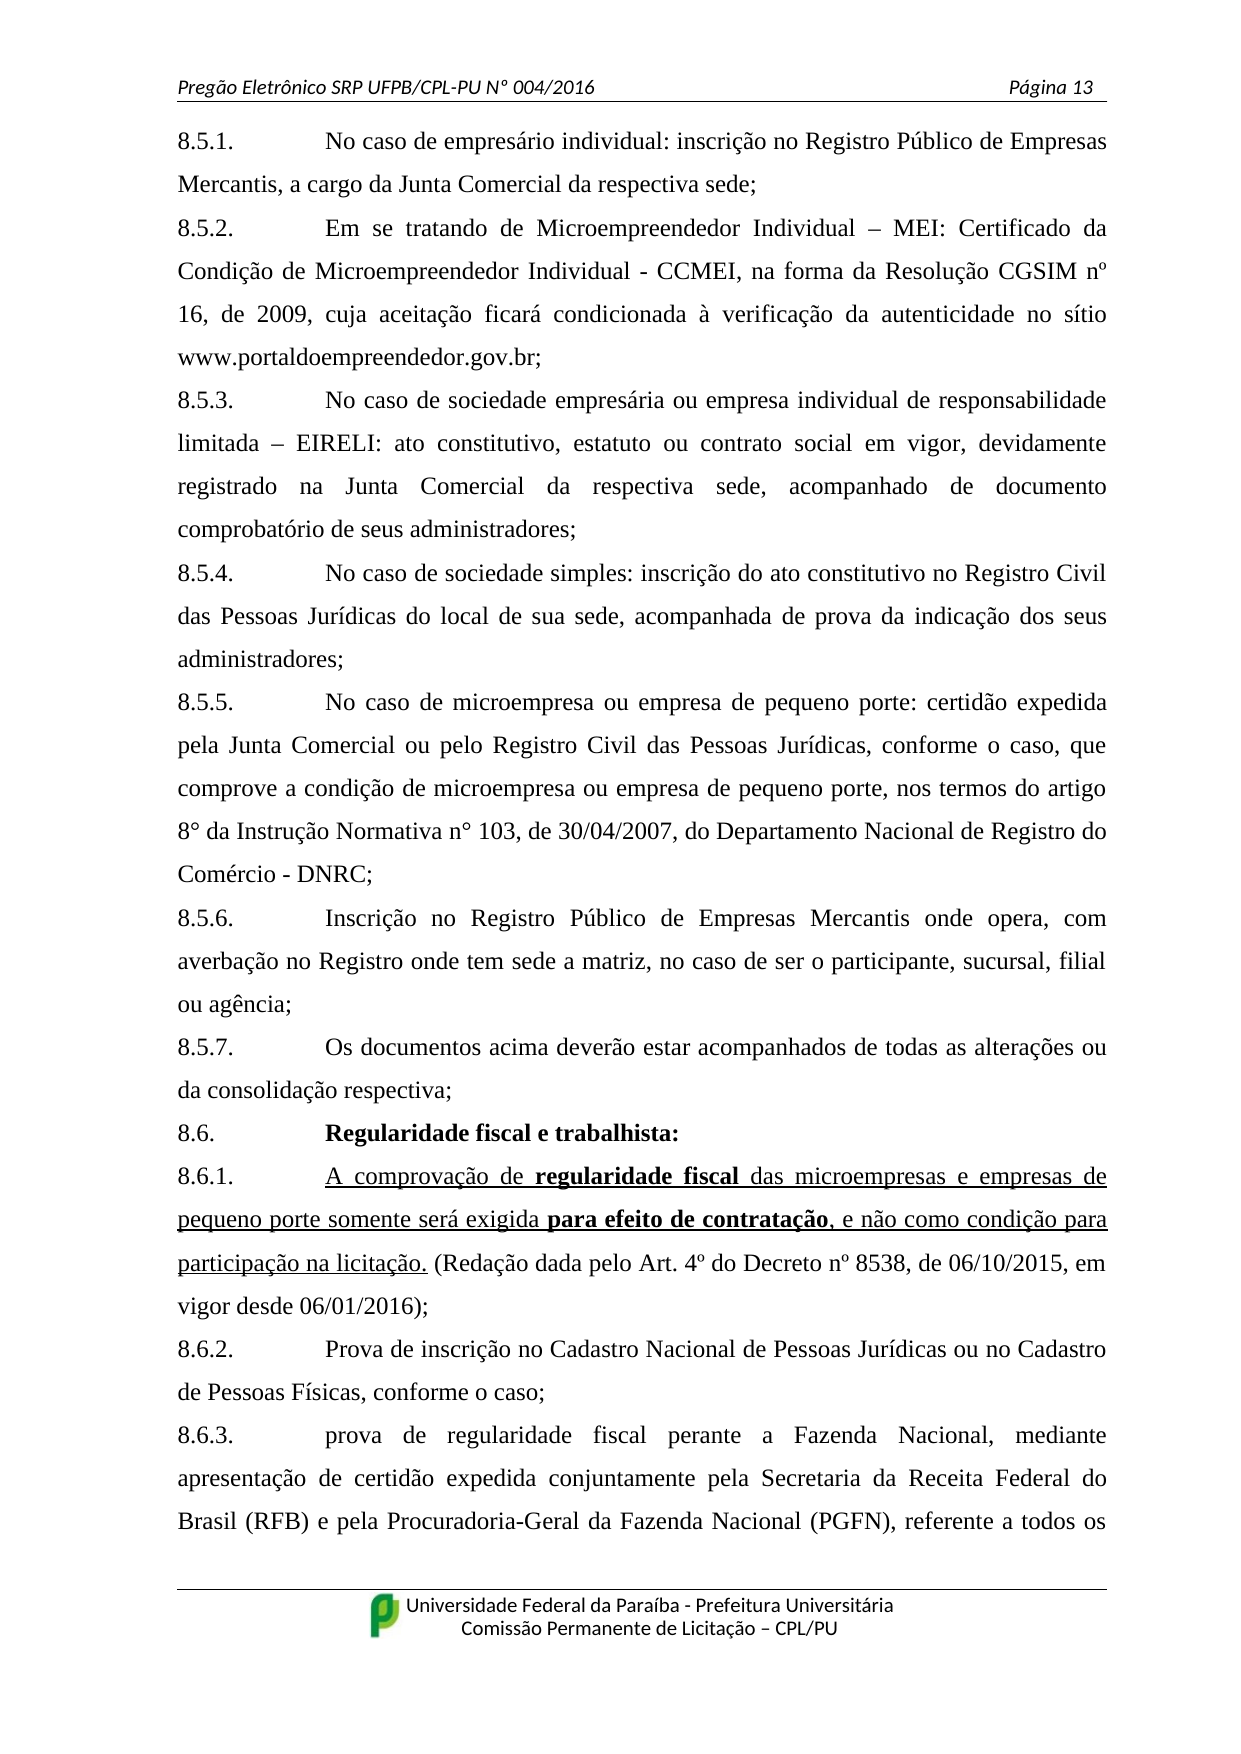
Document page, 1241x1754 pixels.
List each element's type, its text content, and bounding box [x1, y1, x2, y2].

picture [368, 1592, 405, 1639]
list No caso de sociedade simples: inscrição do ato constitutivo no Registro Civil das Pessoas Jurídicas do local de sua sede, acompanhada de prova da indicação dos seus administradores; [177, 558, 1107, 673]
list Prova de inscrição no Cadastro Nacional de Pessoas Jurídicas ou no Cadastro de Pessoas Físicas, conforme o caso; [177, 1334, 1107, 1406]
list A comprovação de regularidade fiscal das microempresas e empresas de pequeno porte somente será exigida para efeito de contratação, e não como condição para participação na licitação. (Redação dada pelo Art. 4º do Decreto nº 8538, de 06/10/2015, em vigor desde 06/01/2016); [177, 1231, 1107, 1319]
list Inscrição no Registro Público de Empresas Mercantis onde opera, com averbação no Registro onde tem sede a matriz, no caso de ser o participante, sucursal, filial ou agência; [177, 903, 1107, 1018]
list Em se tratando de Microempreendedor Individual – MEI: Certificado da Condição de Microempreendedor Individual - CCMEI, na forma da Resolução CGSIM nº 16, de 2009, cuja aceitação ficará condicionada à verificação da autenticidade no sítio www.portaldoempreendedor.gov.br; [177, 213, 1107, 371]
list No caso de microempresa ou empresa de pequeno porte: certidão expedida pela Junta Comercial ou pelo Registro Civil das Pessoas Jurídicas, conforme o caso, que comprove a condição de microempresa ou empresa de pequeno porte, nos termos do artigo 8° da Instrução Normativa n° 103, de 30/04/2007, do Departamento Nacional de Registro do Comércio - DNRC; [177, 687, 1107, 888]
list No caso de empresário individual: inscrição no Registro Público de Empresas Mercantis, a cargo da Junta Comercial da respectiva sede; [177, 126, 1107, 198]
list A comprovação de regularidade fiscal das microempresas e empresas de pequeno porte somente será exigida para efeito de contratação, e não como condição para participação na licitação. (Redação dada pelo Art. 4º do Decreto nº 8538, de 06/10/2015, em vigor desde 06/01/2016); [177, 1161, 1107, 1229]
list Os documentos acima deverão estar acompanhados de todas as alterações ou da consolidação respectiva; [177, 1032, 1107, 1104]
list Regularidade fiscal e trabalhista: [177, 1118, 1107, 1147]
list No caso de sociedade empresária ou empresa individual de responsabilidade limitada – EIRELI: ato constitutivo, estatuto ou contrato social em vigor, devidamente registrado na Junta Comercial da respectiva sede, acompanhado de documento comprobatório de seus administradores; [177, 385, 1107, 543]
